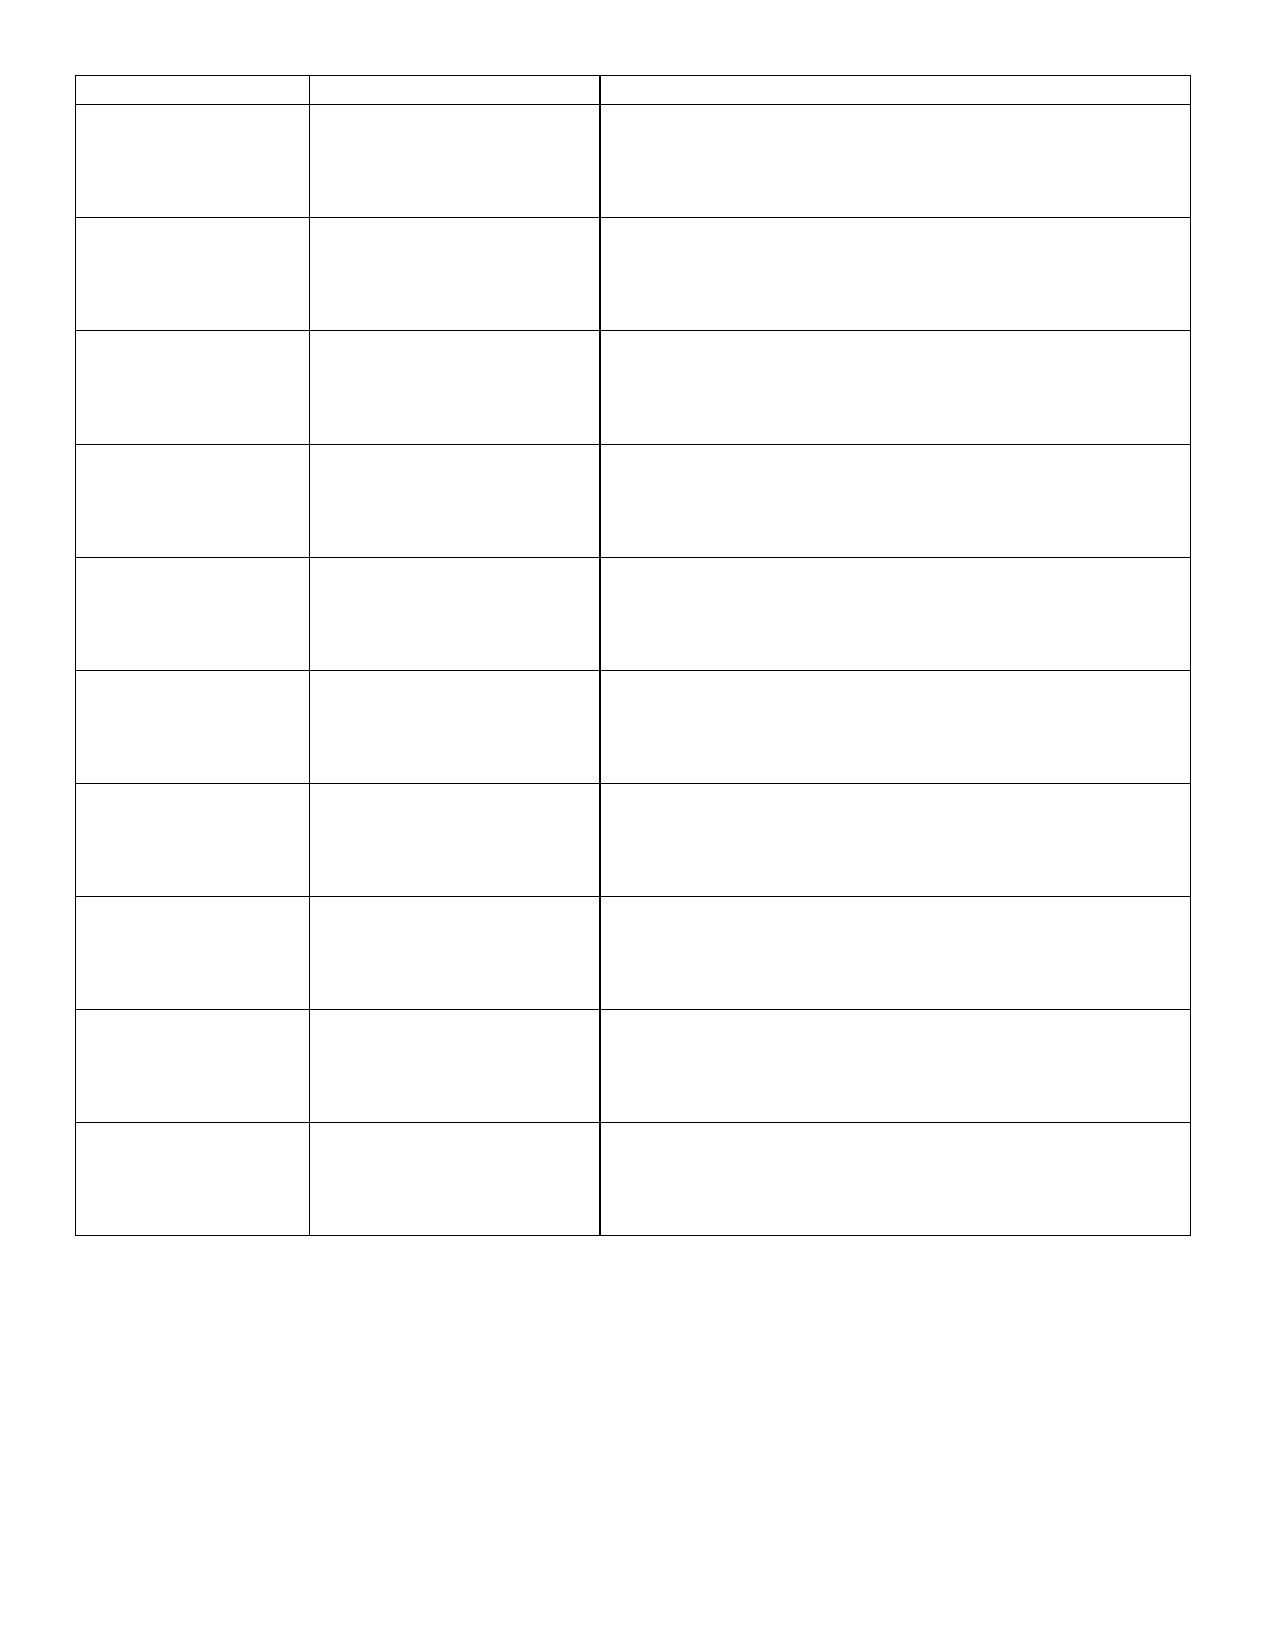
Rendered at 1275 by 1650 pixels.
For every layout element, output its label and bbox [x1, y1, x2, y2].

table_cell [601, 1010, 1190, 1122]
table_cell [310, 76, 599, 104]
table_cell [601, 558, 1190, 670]
table_cell [310, 1010, 599, 1122]
table_cell [76, 331, 309, 443]
table_cell [76, 76, 309, 104]
table_cell [76, 445, 309, 557]
table_cell [76, 671, 309, 783]
table_cell [76, 1010, 309, 1122]
table_cell [310, 897, 599, 1009]
table_cell [76, 218, 309, 330]
table_cell [310, 445, 599, 557]
table_cell [310, 784, 599, 896]
table_cell [601, 445, 1190, 557]
table_cell [601, 105, 1190, 217]
table_cell [76, 897, 309, 1009]
table_cell [601, 671, 1190, 783]
table_cell [310, 558, 599, 670]
table_cell [601, 897, 1190, 1009]
table_cell [601, 218, 1190, 330]
table_cell [601, 784, 1190, 896]
table_cell [76, 105, 309, 217]
table_cell [76, 1123, 309, 1235]
table_cell [310, 218, 599, 330]
table_cell [76, 784, 309, 896]
table_cell [310, 331, 599, 443]
table_cell [601, 76, 1190, 104]
table_cell [310, 1123, 599, 1235]
table_cell [310, 105, 599, 217]
table_cell [76, 558, 309, 670]
table_cell [310, 671, 599, 783]
table_cell [601, 1123, 1190, 1235]
table_cell [601, 331, 1190, 443]
